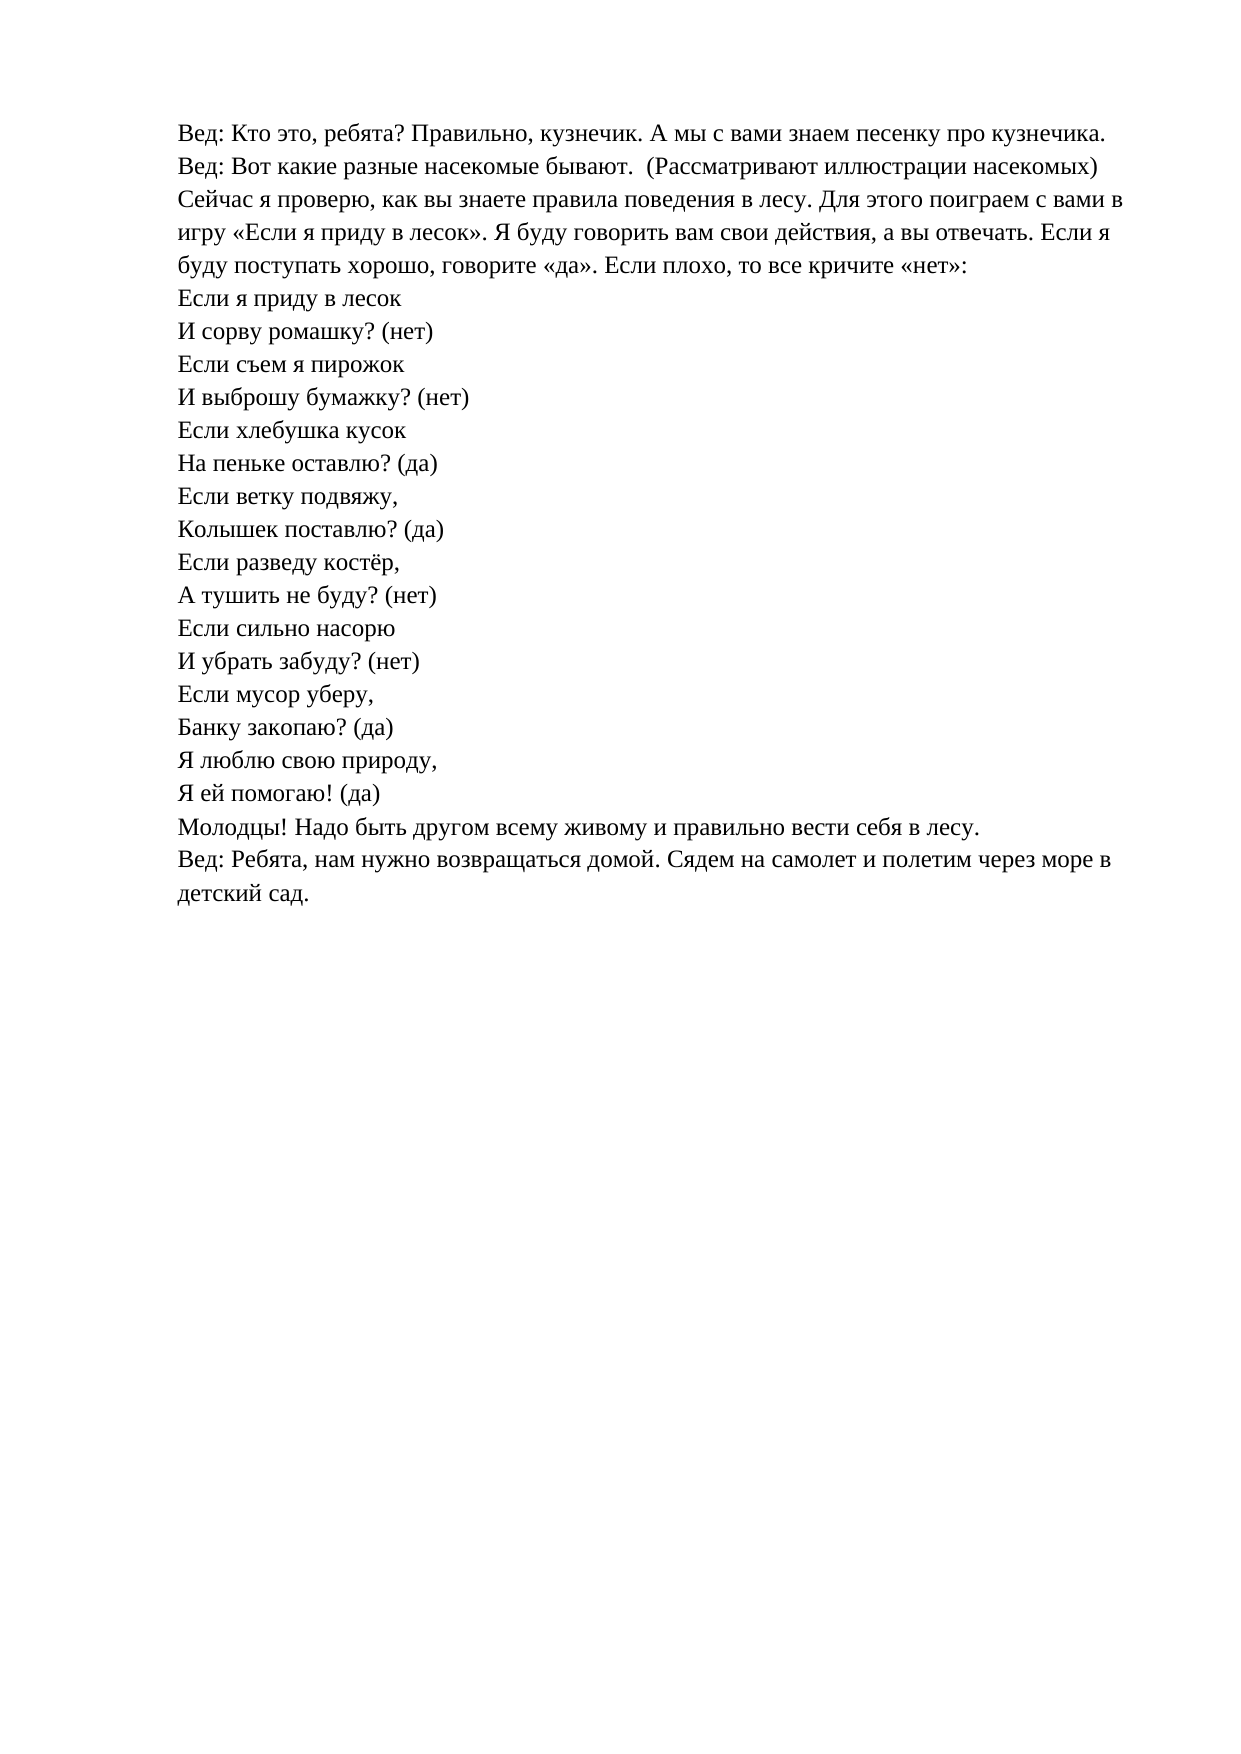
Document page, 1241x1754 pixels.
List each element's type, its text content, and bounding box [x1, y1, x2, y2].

text Банку закопаю? (да) [177, 712, 1152, 741]
text Молодцы! Надо быть другом всему живому и правильно вести себя в лесу. [177, 812, 1152, 840]
text Если мусор уберу, [177, 679, 1152, 708]
text Я люблю свою природу, [177, 746, 1152, 774]
text Сейчас я проверю, как вы знаете правила поведения в лесу. Для этого поиграем с вами в игру «Если я приду в лесок». Я буду говорить вам свои действия, а вы отвечать. Если я буду поступать хорошо, говорите «да». Если плохо, то все кричите «нет»: [177, 184, 1152, 279]
text На пеньке оставлю? (да) [177, 448, 1152, 477]
text Если разведу костёр, [177, 547, 1152, 576]
text Если сильно насорю [177, 613, 1152, 642]
text Колышек поставлю? (да) [177, 514, 1152, 543]
text И убрать забуду? (нет) [177, 646, 1152, 675]
text Если хлебушка кусок [177, 415, 1152, 444]
text Если ветку подвяжу, [177, 481, 1152, 510]
text Вед: Вот какие разные насекомые бывают. (Рассматривают иллюстрации насекомых) [177, 151, 1152, 180]
text Вед: Ребята, нам нужно возвращаться домой. Сядем на самолет и полетим через море в детский сад. [177, 844, 1152, 906]
text Вед: Кто это, ребята? Правильно, кузнечик. А мы с вами знаем песенку про кузнечика. [177, 118, 1152, 147]
text Если съем я пирожок [177, 349, 1152, 378]
text Если я приду в лесок [177, 283, 1152, 312]
text Я ей помогаю! (да) [177, 778, 1152, 807]
text И выброшу бумажку? (нет) [177, 382, 1152, 411]
text А тушить не буду? (нет) [177, 580, 1152, 609]
text И сорву ромашку? (нет) [177, 316, 1152, 345]
